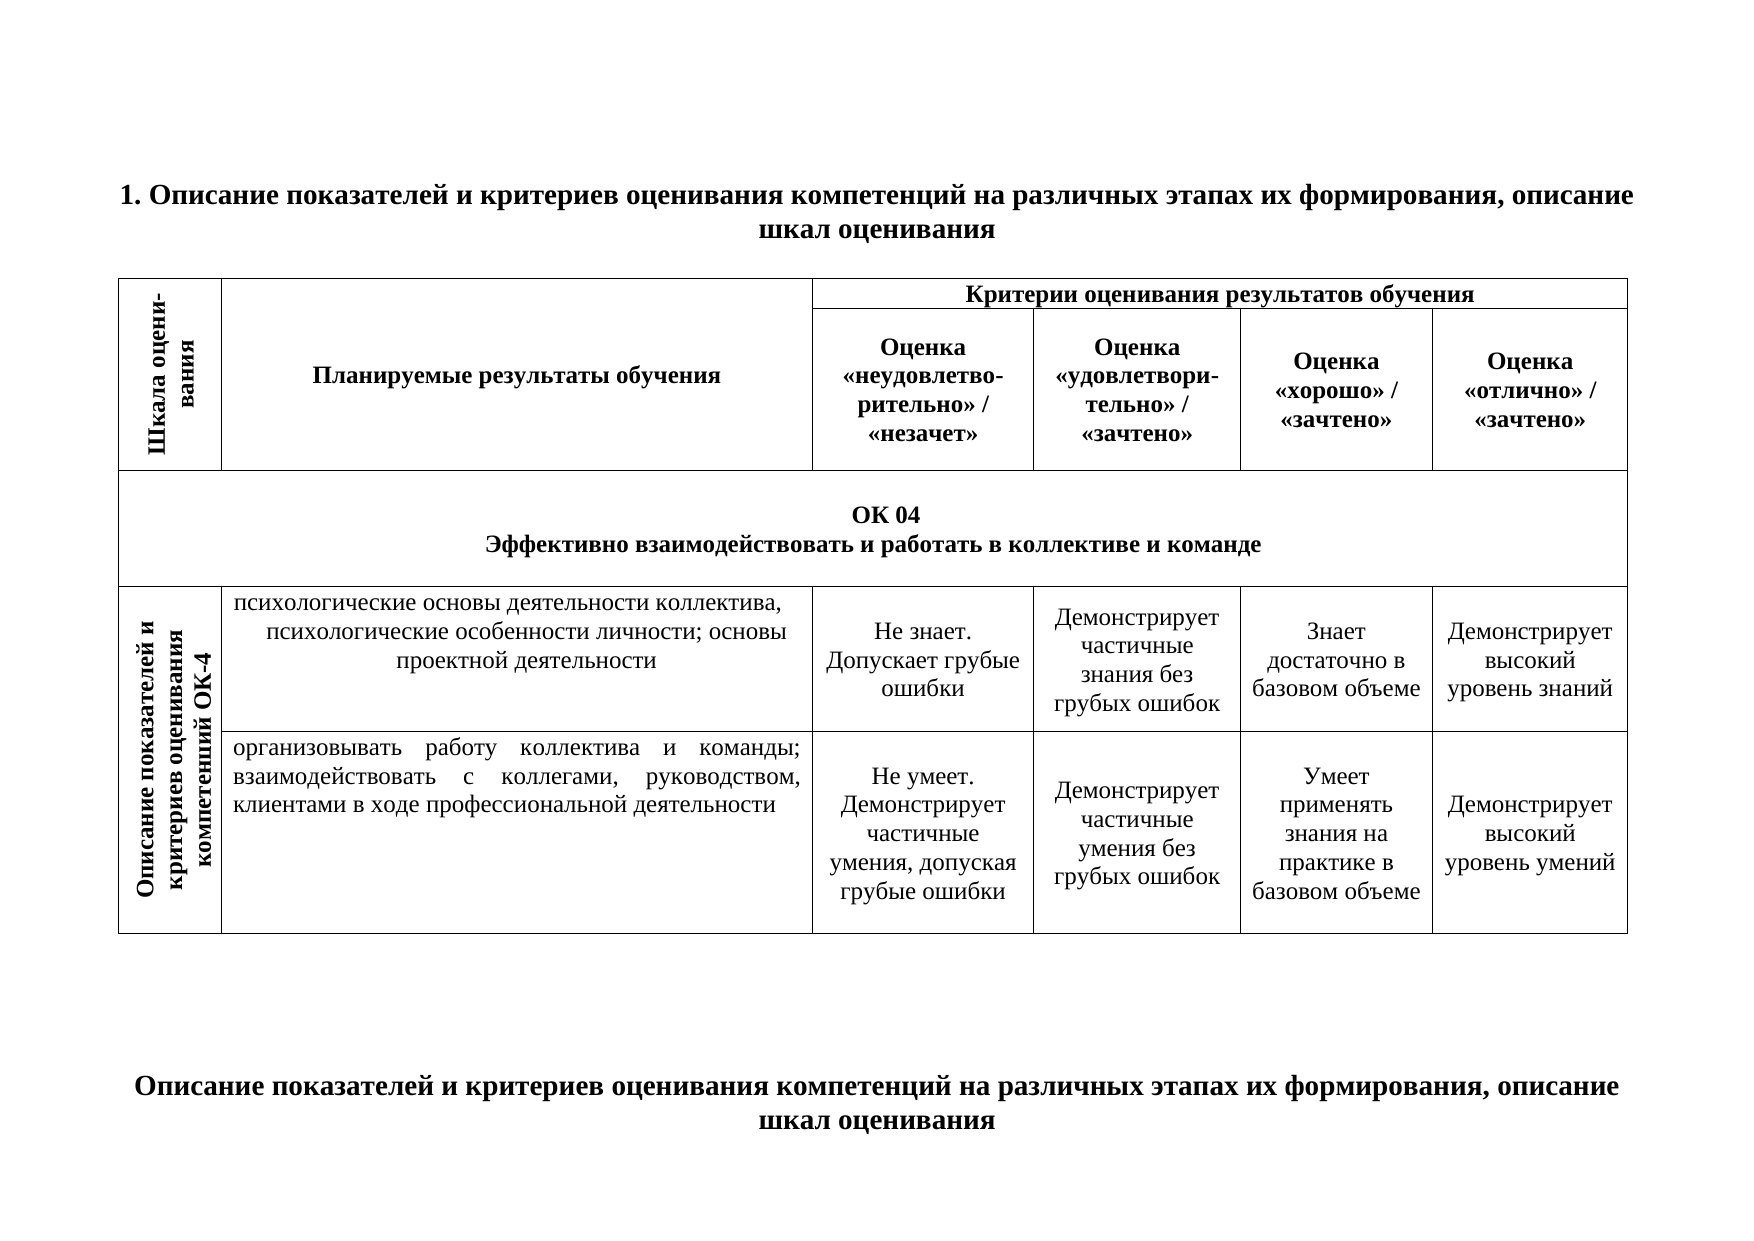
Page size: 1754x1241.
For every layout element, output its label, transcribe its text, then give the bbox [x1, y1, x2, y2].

text Описание показателей и критериев оценивания компетенций на различных этапах их формирования, описание шкал оценивания [118, 1068, 1636, 1136]
table_cell Умеет применять знания на практике в базовом объеме [1241, 732, 1432, 933]
table_cell Знает достаточно в базовом объеме [1241, 587, 1432, 731]
table_cell Демонстрирует высокий уровень умений [1433, 732, 1627, 933]
table_header Критерии оценивания результатов обучения [813, 279, 1627, 308]
table_cell Описание показателей и критериев оценивания компетенций ОК-4 [119, 587, 221, 933]
table_cell Оценка «неудовлетворительно» / «незачет» [813, 309, 1033, 470]
table_cell Оценка «удовлетворительно» / «зачтено» [1034, 309, 1240, 470]
table_cell Демонстрирует частичные знания без грубых ошибок [1034, 587, 1240, 731]
table_cell ОК 04 Эффективно взаимодействовать и работать в коллективе и команде [119, 471, 1627, 586]
text 1. Описание показателей и критериев оценивания компетенций на различных этапах их формирования, описание шкал оценивания [118, 177, 1636, 244]
table_cell Не умеет. Демонстрирует частичные умения, допуская грубые ошибки [813, 732, 1033, 933]
table_header Шкала оценивания [119, 279, 221, 470]
table_cell Демонстрирует частичные умения без грубых ошибок [1034, 732, 1240, 933]
table_cell организовывать работу коллектива и команды; взаимодействовать с коллегами, руководством, клиентами в ходе профессиональной деятельности [222, 732, 812, 933]
table_header Планируемые результаты обучения [222, 279, 812, 470]
table_cell Демонстрирует высокий уровень знаний [1433, 587, 1627, 731]
table_cell Оценка «отлично» / «зачтено» [1433, 309, 1627, 470]
table_cell психологические основы деятельности коллектива, психологические особенности личности; основы проектной деятельности [222, 587, 812, 731]
table_cell Не знает. Допускает грубые ошибки [813, 587, 1033, 731]
table_cell Оценка «хорошо» / «зачтено» [1241, 309, 1432, 470]
